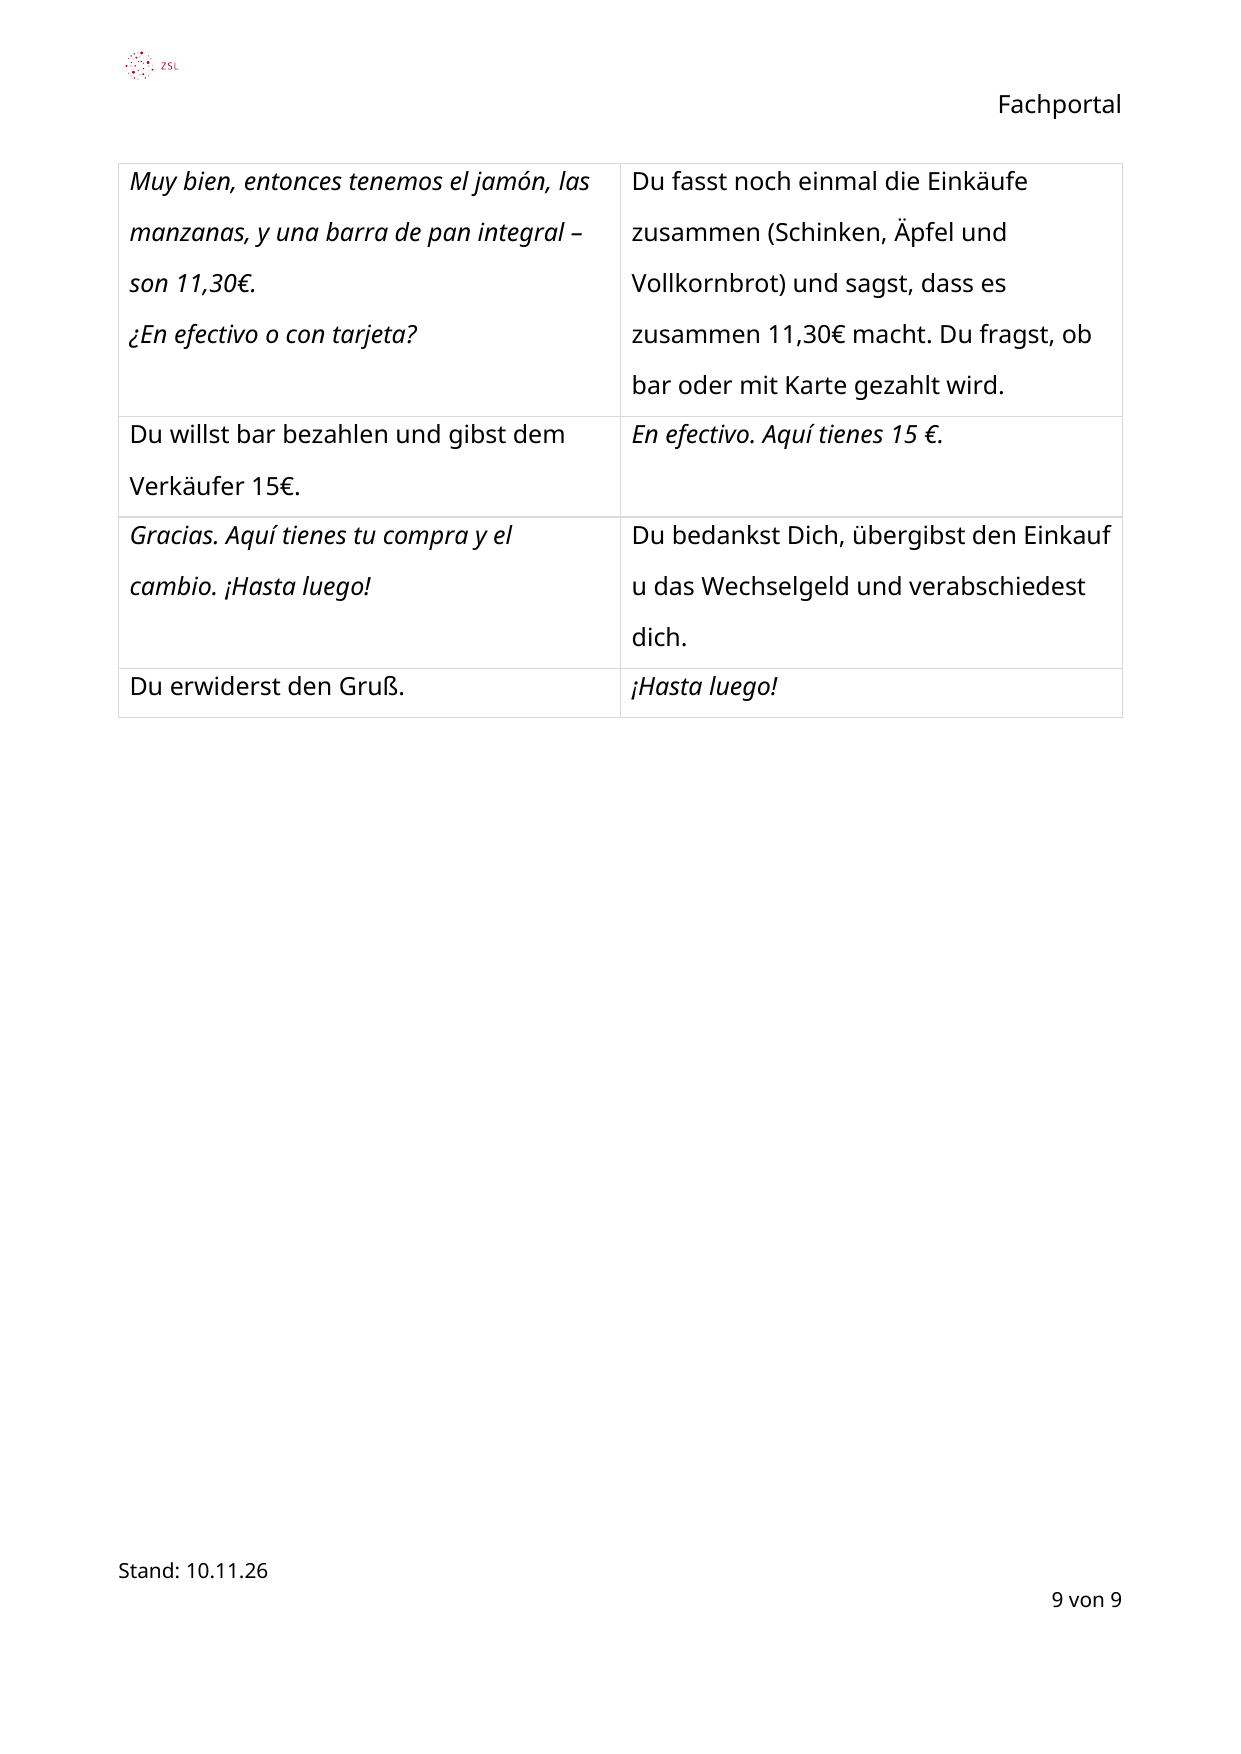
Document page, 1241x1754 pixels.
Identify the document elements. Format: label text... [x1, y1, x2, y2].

table_cell En efectivo. Aquí tienes 15 €. [621, 417, 1122, 516]
table_cell Du willst bar bezahlen und gibst dem Verkäufer 15€. [119, 417, 620, 516]
picture [118, 44, 186, 87]
table_cell ¡Hasta luego! [621, 669, 1122, 717]
table_cell Du fasst noch einmal die Einkäufe zusammen (Schinken, Äpfel und Vollkornbrot) und sagst, dass es zusammen 11,30€ macht. Du fragst, ob bar oder mit Karte gezahlt wird. [621, 164, 1122, 416]
table_cell Du bedankst Dich, übergibst den Einkauf u das Wechselgeld und verabschiedest dich. [621, 518, 1122, 668]
table_cell Muy bien, entonces tenemos el jamón, las manzanas, y una barra de pan integral – son 11,30€. ¿En efectivo o con tarjeta? [119, 164, 620, 416]
table_cell Gracias. Aquí tienes tu compra y el cambio. ¡Hasta luego! [119, 518, 620, 668]
table_cell Du erwiderst den Gruß. [119, 669, 620, 717]
